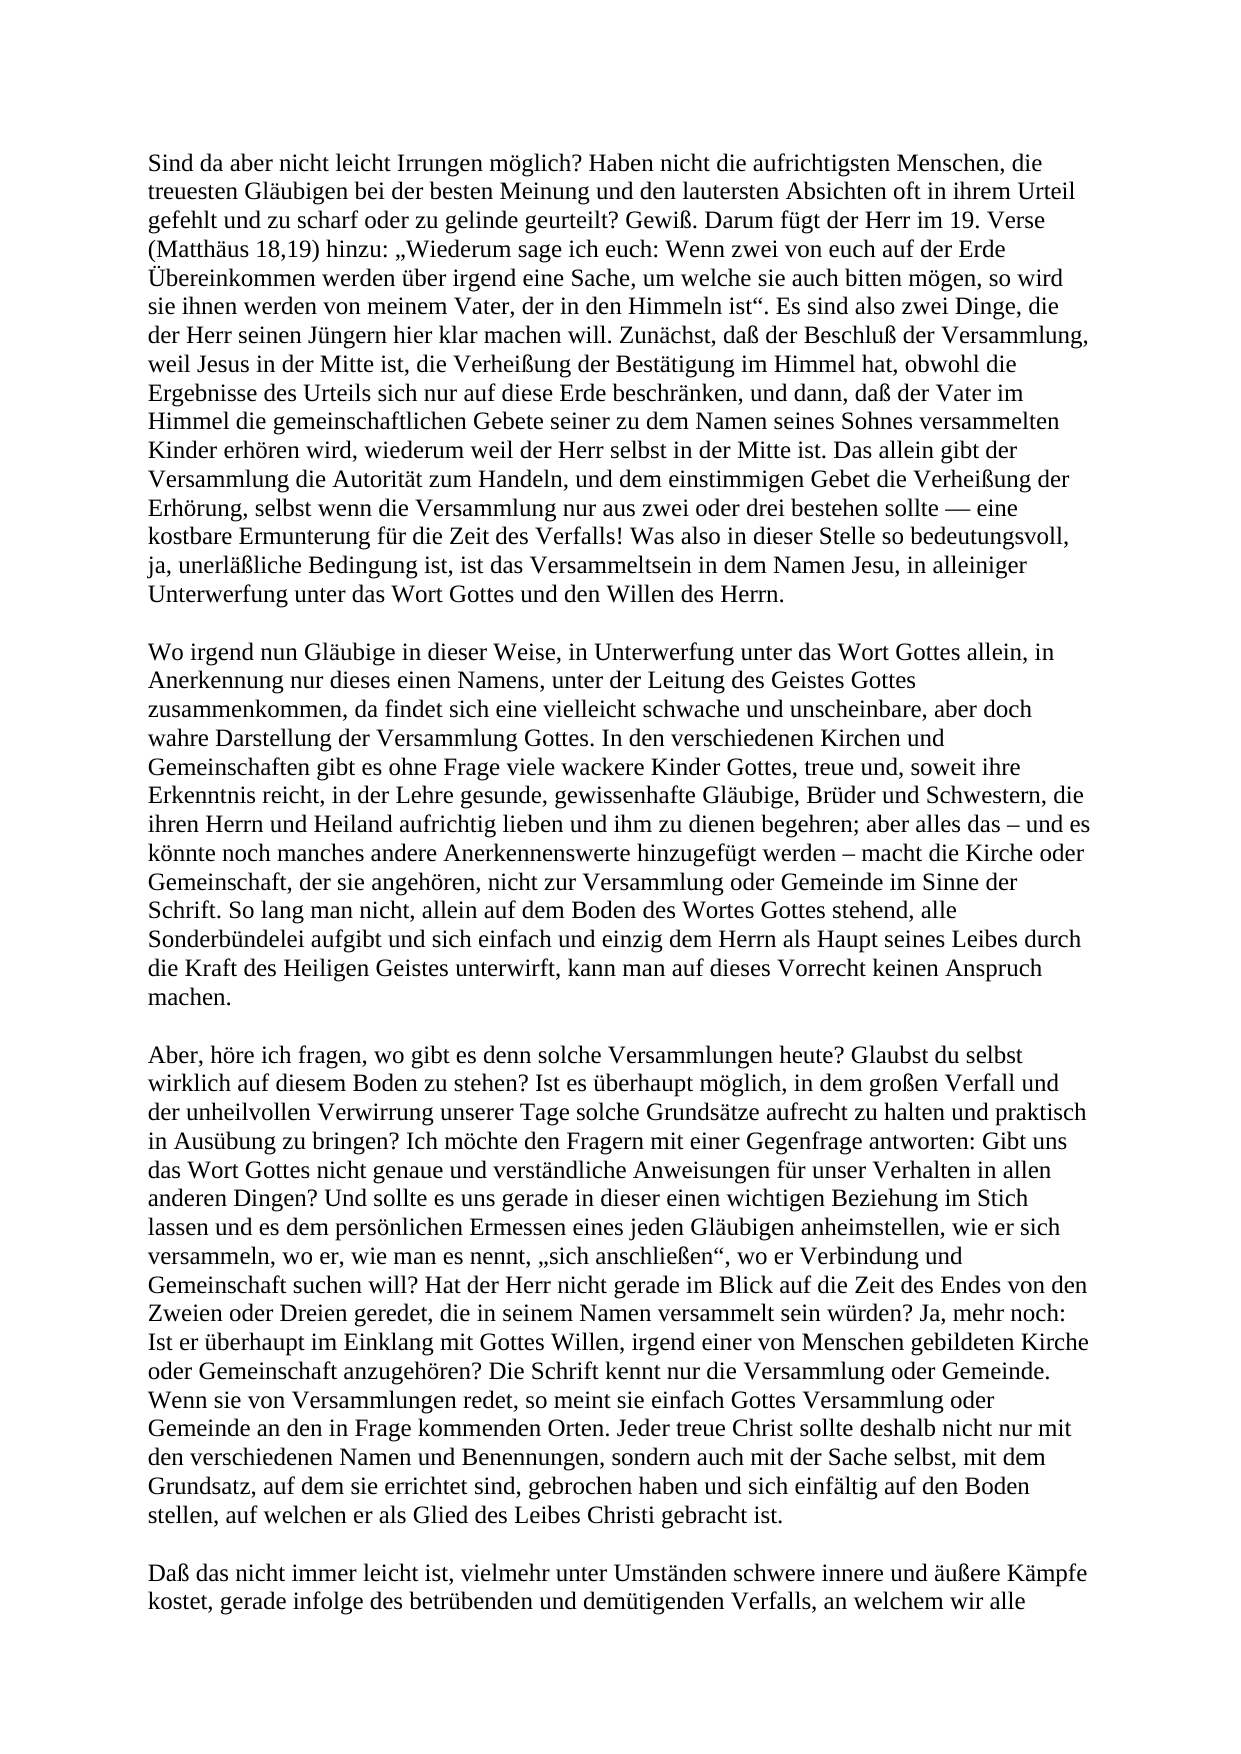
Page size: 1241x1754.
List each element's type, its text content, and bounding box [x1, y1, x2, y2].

text Wo irgend nun Gläubige in dieser Weise, in Unterwerfung unter das Wort Gottes allein, in Anerkennung nur dieses einen Namens, unter der Leitung des Geistes Gottes zusammenkommen, da findet sich eine vielleicht schwache und unscheinbare, aber doch wahre Darstellung der Versammlung Gottes. In den verschiedenen Kirchen und Gemeinschaften gibt es ohne Frage viele wackere Kinder Gottes, treue und, soweit ihre Erkenntnis reicht, in der Lehre gesunde, gewissenhafte Gläubige, Brüder und Schwestern, die ihren Herrn und Heiland aufrichtig lieben und ihm zu dienen begehren; aber alles das – und es könnte noch manches andere Anerkennenswerte hinzugefügt werden – macht die Kirche oder Gemeinschaft, der sie angehören, nicht zur Versammlung oder Gemeinde im Sinne der Schrift. So lang man nicht, allein auf dem Boden des Wortes Gottes stehend, alle Sonderbündelei aufgibt und sich einfach und einzig dem Herrn als Haupt seines Leibes durch die Kraft des Heiligen Geistes unterwirft, kann man auf dieses Vorrecht keinen Anspruch machen. [148, 637, 1093, 1011]
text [148, 1558, 1093, 1615]
text Sind da aber nicht leicht Irrungen möglich? Haben nicht die aufrichtigsten Menschen, die treuesten Gläubigen bei der besten Meinung und den lautersten Absichten oft in ihrem Urteil gefehlt und zu scharf oder zu gelinde geurteilt? Gewiß. Darum fügt der Herr im 19. Verse (Matthäus 18,19) hinzu: „Wiederum sage ich euch: Wenn zwei von euch auf der Erde Übereinkommen werden über irgend eine Sache, um welche sie auch bitten mögen, so wird sie ihnen werden von meinem Vater, der in den Himmeln ist“. Es sind also zwei Dinge, die der Herr seinen Jüngern hier klar machen will. Zunächst, daß der Beschluß der Versammlung, weil Jesus in der Mitte ist, die Verheißung der Bestätigung im Himmel hat, obwohl die Ergebnisse des Urteils sich nur auf diese Erde beschränken, und dann, daß der Vater im Himmel die gemeinschaftlichen Gebete seiner zu dem Namen seines Sohnes versammelten Kinder erhören wird, wiederum weil der Herr selbst in der Mitte ist. Das allein gibt der Versammlung die Autorität zum Handeln, und dem einstimmigen Gebet die Verheißung der Erhörung, selbst wenn die Versammlung nur aus zwei oder drei bestehen sollte — eine kostbare Ermunterung für die Zeit des Verfalls! Was also in dieser Stelle so bedeutungsvoll, ja, unerläßliche Bedingung ist, ist das Versammeltsein in dem Namen Jesu, in alleiniger Unterwerfung unter das Wort Gottes und den Willen des Herrn. [148, 148, 1093, 608]
text Aber, höre ich fragen, wo gibt es denn solche Versammlungen heute? Glaubst du selbst wirklich auf diesem Boden zu stehen? Ist es überhaupt möglich, in dem großen Verfall und der unheilvollen Verwirrung unserer Tage solche Grundsätze aufrecht zu halten und praktisch in Ausübung zu bringen? Ich möchte den Fragern mit einer Gegenfrage antworten: Gibt uns das Wort Gottes nicht genaue und verständliche Anweisungen für unser Verhalten in allen anderen Dingen? Und sollte es uns gerade in dieser einen wichtigen Beziehung im Stich lassen und es dem persönlichen Ermessen eines jeden Gläubigen anheimstellen, wie er sich versammeln, wo er, wie man es nennt, „sich anschließen“, wo er Verbindung und Gemeinschaft suchen will? Hat der Herr nicht gerade im Blick auf die Zeit des Endes von den Zweien oder Dreien geredet, die in seinem Namen versammelt sein würden? Ja, mehr noch: Ist er überhaupt im Einklang mit Gottes Willen, irgend einer von Menschen gebildeten Kirche oder Gemeinschaft anzugehören? Die Schrift kennt nur die Versammlung oder Gemeinde. Wenn sie von Versammlungen redet, so meint sie einfach Gottes Versammlung oder Gemeinde an den in Frage kommenden Orten. Jeder treue Christ sollte deshalb nicht nur mit den verschiedenen Namen und Benennungen, sondern auch mit der Sache selbst, mit dem Grundsatz, auf dem sie errichtet sind, gebrochen haben und sich einfältig auf den Boden stellen, auf welchen er als Glied des Leibes Christi gebracht ist. [148, 1040, 1093, 1528]
